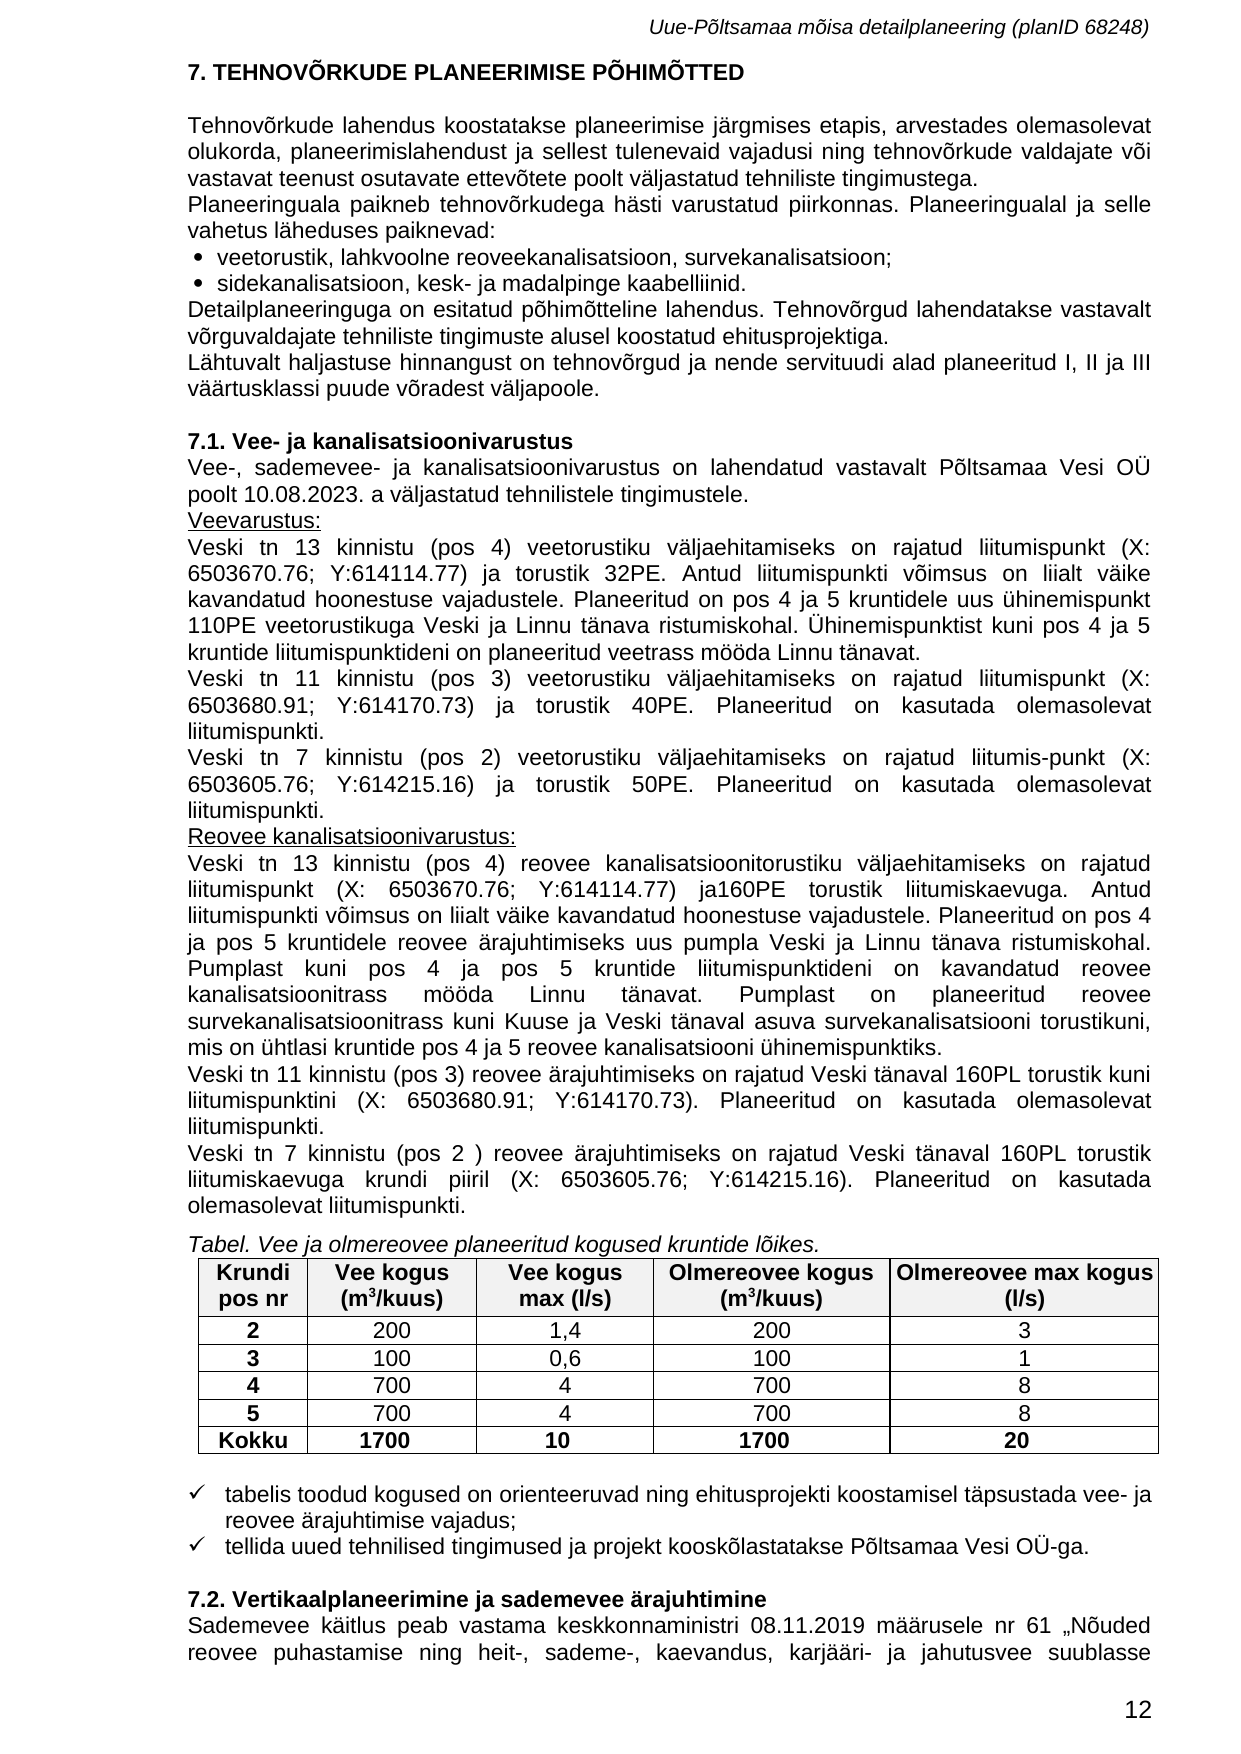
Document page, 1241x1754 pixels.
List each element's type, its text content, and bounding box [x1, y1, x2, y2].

text Veski tn 7 kinnistu (pos 2 ) reovee ärajuhtimiseks on rajatud Veski tänaval 160PL torustik liitumiskaevuga krundi piiril (X: 6503605.76; Y:614215.16). Planeeritud on kasutada olemasolevat liitumispunkti. [187, 1139, 1152, 1219]
table_cell 3 [199, 1345, 307, 1371]
table_header Olmereovee max kogus (l/s) [891, 1259, 1158, 1316]
table_cell 10 [477, 1427, 653, 1453]
table_cell 20 [891, 1427, 1158, 1453]
text Lähtuvalt haljastuse hinnangust on tehnovõrgud ja nende servituudi alad planeeritud I, II ja III väärtusklassi puude võradest väljapoole. [187, 349, 1152, 402]
table_cell 700 [308, 1372, 476, 1398]
table_cell 2 [199, 1317, 307, 1344]
list tabelis toodud kogused on orienteeruvad ning ehitusprojekti koostamisel täpsustada vee- ja reovee ärajuhtimise vajadus; [187, 1481, 1152, 1533]
table_header Krundi pos nr [199, 1259, 307, 1316]
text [187, 1612, 1152, 1665]
text Vee-, sademevee- ja kanalisatsioonivarustus on lahendatud vastavalt Põltsamaa Vesi OÜ poolt 10.08.2023. a väljastatud tehnilistele tingimustele. [187, 454, 1152, 507]
table_cell 200 [654, 1317, 889, 1344]
table_cell 8 [891, 1372, 1158, 1398]
table_cell 100 [654, 1345, 889, 1371]
text Veski tn 13 kinnistu (pos 4) veetorustiku väljaehitamiseks on rajatud liitumispunkt (X: 6503670.76; Y:614114.77) ja torustik 32PE. Antud liitumispunkti võimsus on liialt väike kavandatud hoonestuse vajadustele. Planeeritud on pos 4 ja 5 kruntidele uus ühinemispunkt 110PE veetorustikuga Veski ja Linnu tänava ristumiskohal. Ühinemispunktist kuni pos 4 ja 5 kruntide liitumispunktideni on planeeritud veetrass mööda Linnu tänavat. [187, 533, 1152, 665]
table_cell 8 [891, 1400, 1158, 1426]
table_cell 700 [308, 1400, 476, 1426]
subtitle Vee- ja kanalisatsioonivarustus [187, 428, 1152, 454]
table_cell 700 [654, 1400, 889, 1426]
text Planeeringuala paikneb tehnovõrkudega hästi varustatud piirkonnas. Planeeringualal ja selle vahetus läheduses paiknevad: [187, 191, 1152, 243]
table_header Olmereovee kogus (m3/kuus) [654, 1259, 889, 1316]
text Detailplaneeringuga on esitatud põhimõtteline lahendus. Tehnovõrgud lahendatakse vastavalt võrguvaldajate tehniliste tingimuste alusel koostatud ehitusprojektiga. [187, 296, 1152, 349]
table_cell 1 [891, 1345, 1158, 1371]
table_cell 200 [308, 1317, 476, 1344]
text Tabel. Vee ja olmereovee planeeritud kogused kruntide lõikes. [187, 1231, 1152, 1257]
table_header Vee kogus (m3/kuus) [308, 1259, 476, 1316]
list sidekanalisatsioon, kesk- ja madalpinge kaabelliinid. [194, 270, 1152, 296]
table_cell 4 [477, 1400, 653, 1426]
table_cell 1700 [308, 1427, 476, 1453]
table_cell 1,4 [477, 1317, 653, 1344]
text Veevarustus: [187, 507, 1152, 533]
subtitle TEHNOVÕRKUDE PLANEERIMISE PÕHIMÕTTED [187, 59, 1152, 85]
table_cell 700 [654, 1372, 889, 1398]
text Veski tn 7 kinnistu (pos 2) veetorustiku väljaehitamiseks on rajatud liitumis-punkt (X: 6503605.76; Y:614215.16) ja torustik 50PE. Planeeritud on kasutada olemasolevat liitumispunkti. [187, 744, 1152, 823]
table_cell Kokku [199, 1427, 307, 1453]
table_cell 100 [308, 1345, 476, 1371]
text Reovee kanalisatsioonivarustus: [187, 823, 1152, 850]
text Veski tn 11 kinnistu (pos 3) reovee ärajuhtimiseks on rajatud Veski tänaval 160PL torustik kuni liitumispunktini (X: 6503680.91; Y:614170.73). Planeeritud on kasutada olemasolevat liitumispunkti. [187, 1061, 1152, 1139]
text Veski tn 13 kinnistu (pos 4) reovee kanalisatsioonitorustiku väljaehitamiseks on rajatud liitumispunkt (X: 6503670.76; Y:614114.77) ja160PE torustik liitumiskaevuga. Antud liitumispunkti võimsus on liialt väike kavandatud hoonestuse vajadustele. Planeeritud on pos 4 ja pos 5 kruntidele reovee ärajuhtimiseks uus pumpla Veski ja Linnu tänava ristumiskohal. Pumplast kuni pos 4 ja pos 5 kruntide liitumispunktideni on kavandatud reovee kanalisatsioonitrass mööda Linnu tänavat. Pumplast on planeeritud reovee survekanalisatsioonitrass kuni Kuuse ja Veski tänaval asuva survekanalisatsiooni torustikuni, mis on ühtlasi kruntide pos 4 ja 5 reovee kanalisatsiooni ühinemispunktiks. [187, 850, 1152, 1061]
list veetorustik, lahkvoolne reoveekanalisatsioon, survekanalisatsioon; [194, 243, 1152, 270]
table_cell 1700 [654, 1427, 889, 1453]
text Veski tn 11 kinnistu (pos 3) veetorustiku väljaehitamiseks on rajatud liitumispunkt (X: 6503680.91; Y:614170.73) ja torustik 40PE. Planeeritud on kasutada olemasolevat liitumispunkti. [187, 665, 1152, 744]
table_header Vee kogus max (l/s) [477, 1259, 653, 1316]
text Tehnovõrkude lahendus koostatakse planeerimise järgmises etapis, arvestades olemasolevat olukorda, planeerimislahendust ja sellest tulenevaid vajadusi ning tehnovõrkude valdajate või vastavat teenust osutavate ettevõtete poolt väljastatud tehniliste tingimustega. [187, 112, 1152, 191]
table_cell 3 [891, 1317, 1158, 1344]
subtitle Vertikaalplaneerimine ja sademevee ärajuhtimine [187, 1586, 1152, 1612]
table_cell 0,6 [477, 1345, 653, 1371]
list tellida uued tehnilised tingimused ja projekt kooskõlastatakse Põltsamaa Vesi OÜ-ga. [187, 1533, 1152, 1560]
table_cell 4 [199, 1372, 307, 1398]
table_cell 5 [199, 1400, 307, 1426]
table_cell 4 [477, 1372, 653, 1398]
